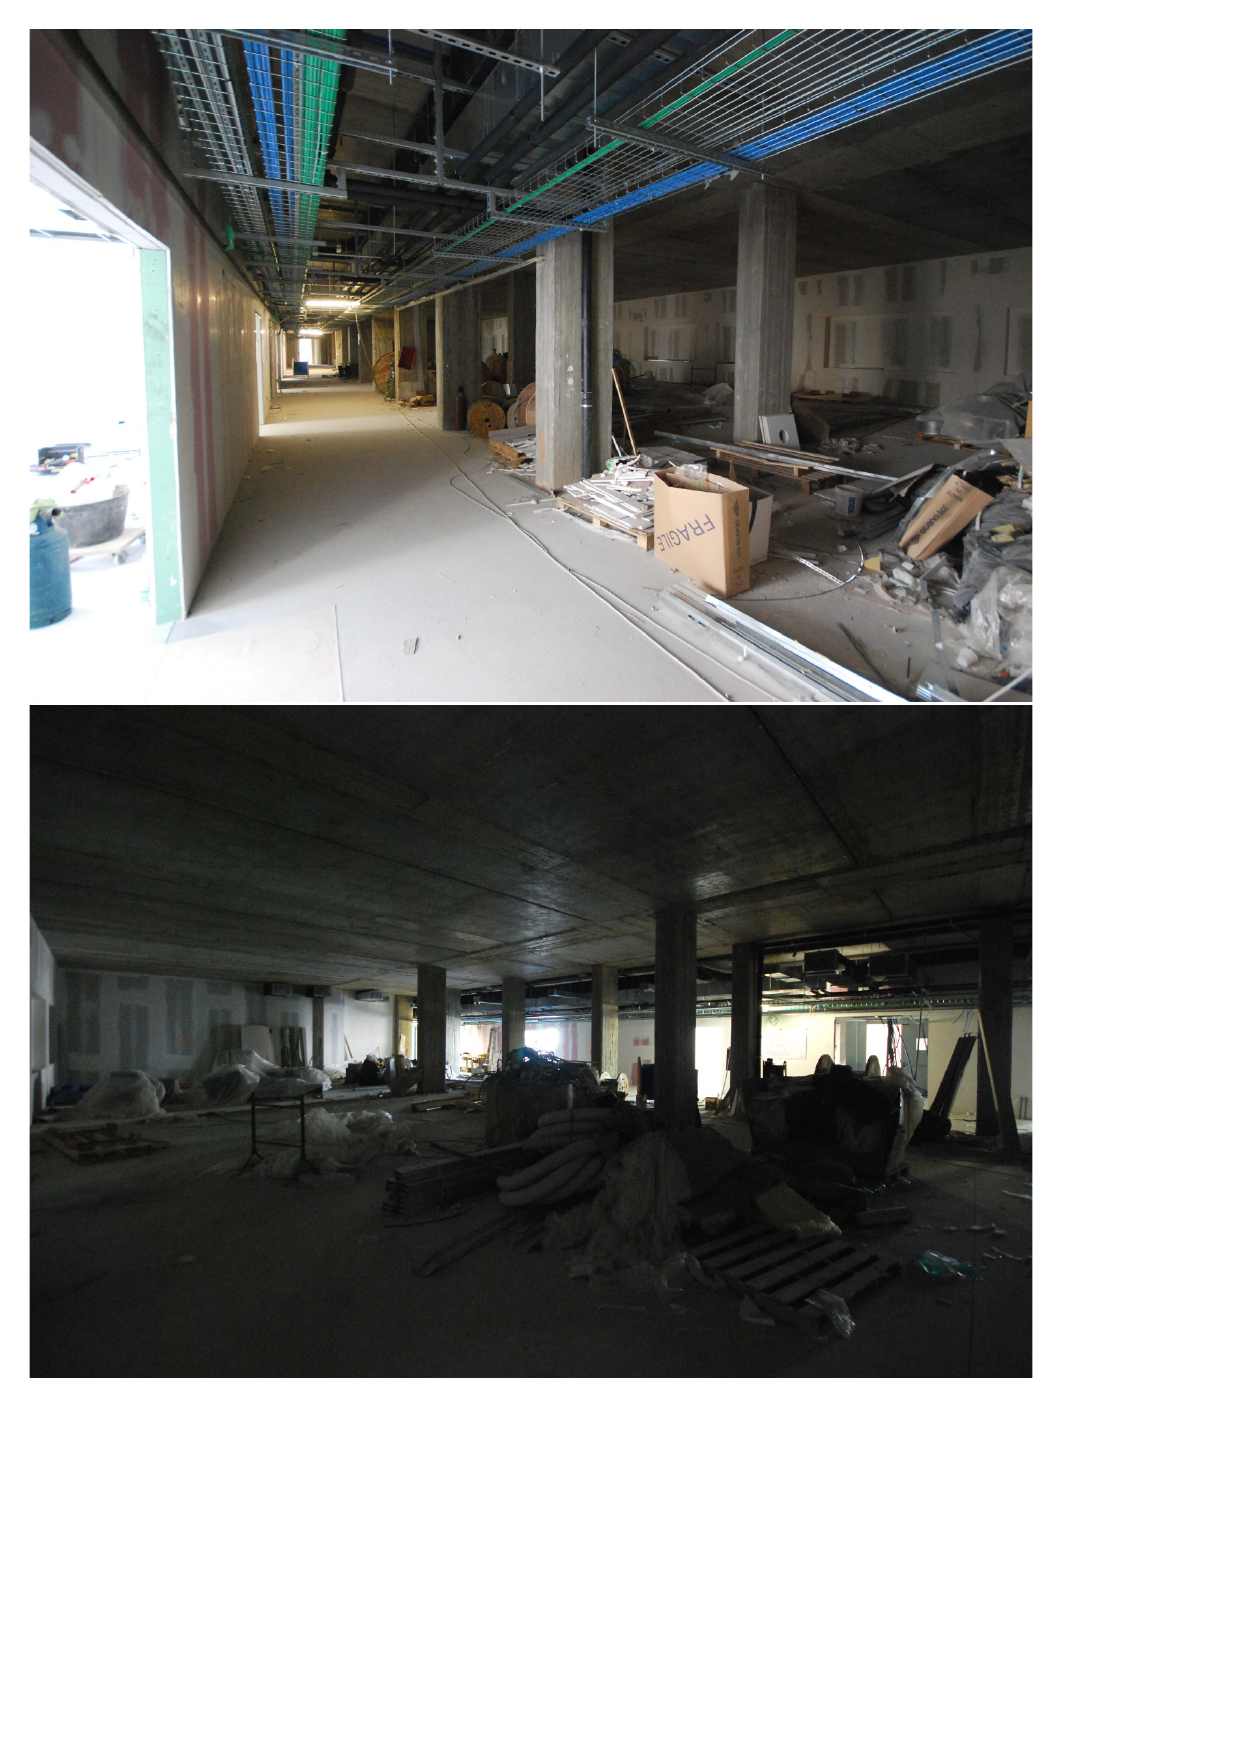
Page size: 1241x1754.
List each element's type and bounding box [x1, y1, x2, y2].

picture [29, 705, 1033, 1378]
picture [29, 29, 1033, 702]
